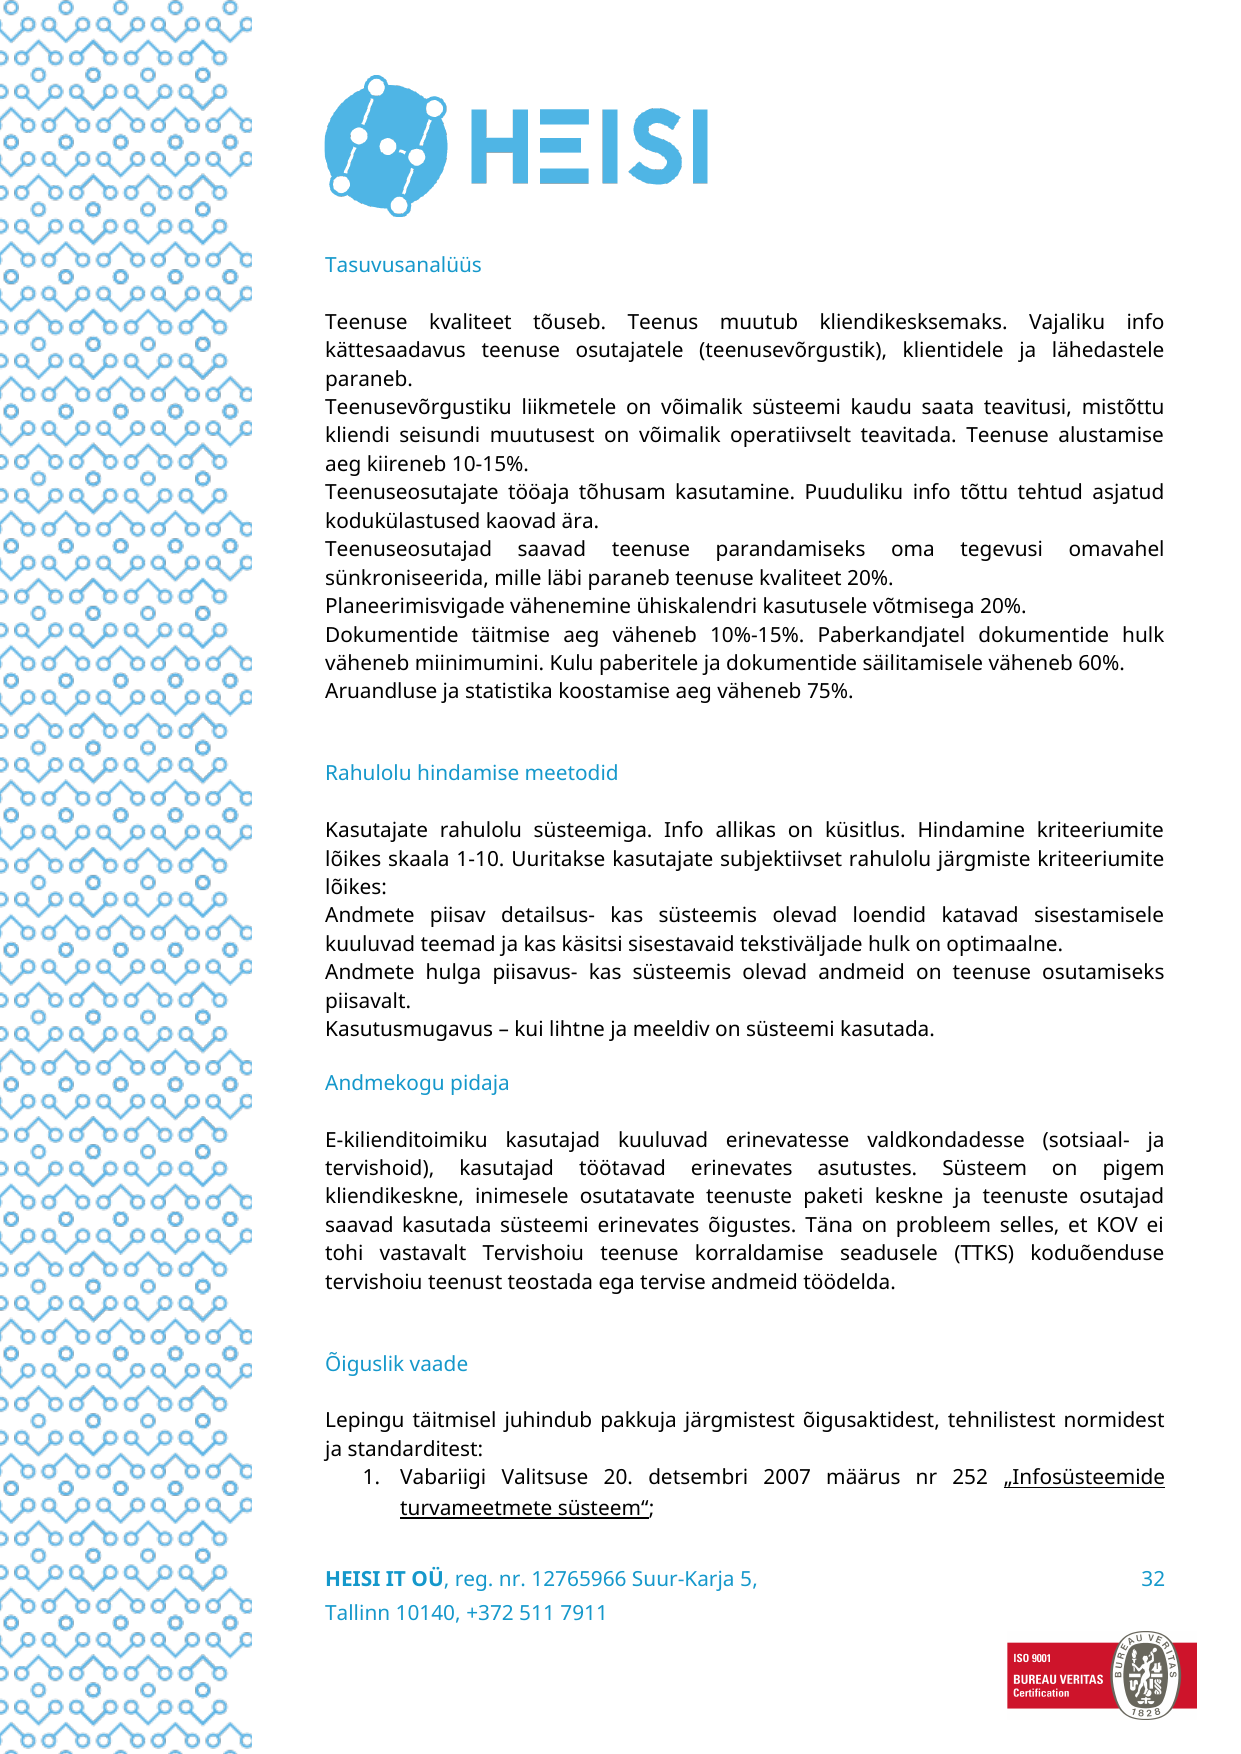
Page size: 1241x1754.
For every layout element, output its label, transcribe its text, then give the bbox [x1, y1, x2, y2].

text Dokumentide täitmise aeg väheneb 10%-15%. Paberkandjatel dokumentide hulk väheneb miinimumini. Kulu paberitele ja dokumentide säilitamisele väheneb 60%. [325, 620, 1165, 677]
subtitle Rahulolu hindamise meetodid [325, 758, 1165, 787]
text Teenuseosutajad saavad teenuse parandamiseks oma tegevusi omavahel sünkroniseerida, mille läbi paraneb teenuse kvaliteet 20%. [325, 534, 1165, 591]
text Kasutajate rahulolu süsteemiga. Info allikas on küsitlus. Hindamine kriteeriumite lõikes skaala 1-10. Uuritakse kasutajate subjektiivset rahulolu järgmiste kriteeriumite lõikes: [325, 815, 1165, 901]
picture [1007, 1631, 1197, 1720]
text Lepingu täitmisel juhindub pakkuja järgmistest õigusaktidest, tehnilistest normidest ja standarditest: [325, 1406, 1165, 1462]
text Teenuse kvaliteet tõuseb. Teenus muutub kliendikesksemaks. Vajaliku info kättesaadavus teenuse osutajatele (teenusevõrgustik), klientidele ja lähedastele paraneb. [325, 307, 1165, 392]
subtitle Õiguslik vaade [325, 1349, 1165, 1377]
picture [324, 75, 708, 217]
subtitle Tasuvusanalüüs [325, 250, 1165, 278]
text Teenuseosutajate tööaja tõhusam kasutamine. Puuduliku info tõttu tehtud asjatud kodukülastused kaovad ära. [325, 477, 1165, 534]
text Andmete hulga piisavus- kas süsteemis olevad andmeid on teenuse osutamiseks piisavalt. [325, 957, 1165, 1014]
text Andmete piisav detailsus- kas süsteemis olevad loendid katavad sisestamisele kuuluvad teemad ja kas käsitsi sisestavaid tekstiväljade hulk on optimaalne. [325, 901, 1165, 957]
text Teenusevõrgustiku liikmetele on võimalik süsteemi kaudu saata teavitusi, mistõttu kliendi seisundi muutusest on võimalik operatiivselt teavitada. Teenuse alustamise aeg kiireneb 10-15%. [325, 392, 1165, 477]
text Kasutusmugavus – kui lihtne ja meeldiv on süsteemi kasutada. [325, 1014, 1165, 1043]
text Planeerimisvigade vähenemine ühiskalendri kasutusele võtmisega 20%. [325, 591, 1165, 620]
list Vabariigi Valitsuse 20. detsembri 2007 määrus nr 252 „Infosüsteemide turvameetmete süsteem“; [362, 1462, 1165, 1522]
text Aruandluse ja statistika koostamise aeg väheneb 75%. [325, 677, 1165, 705]
text E-kilienditoimiku kasutajad kuuluvad erinevatesse valdkondadesse (sotsiaal- ja tervishoid), kasutajad töötavad erinevates asutustes. Süsteem on pigem kliendikeskne, inimesele osutatavate teenuste paketi keskne ja teenuste osutajad saavad kasutada süsteemi erinevates õigustes. Täna on probleem selles, et KOV ei tohi vastavalt Tervishoiu teenuse korraldamise seadusele (TTKS) koduõenduse tervishoiu teenust teostada ega tervise andmeid töödelda. [325, 1125, 1165, 1295]
subtitle Andmekogu pidaja [325, 1068, 1165, 1096]
